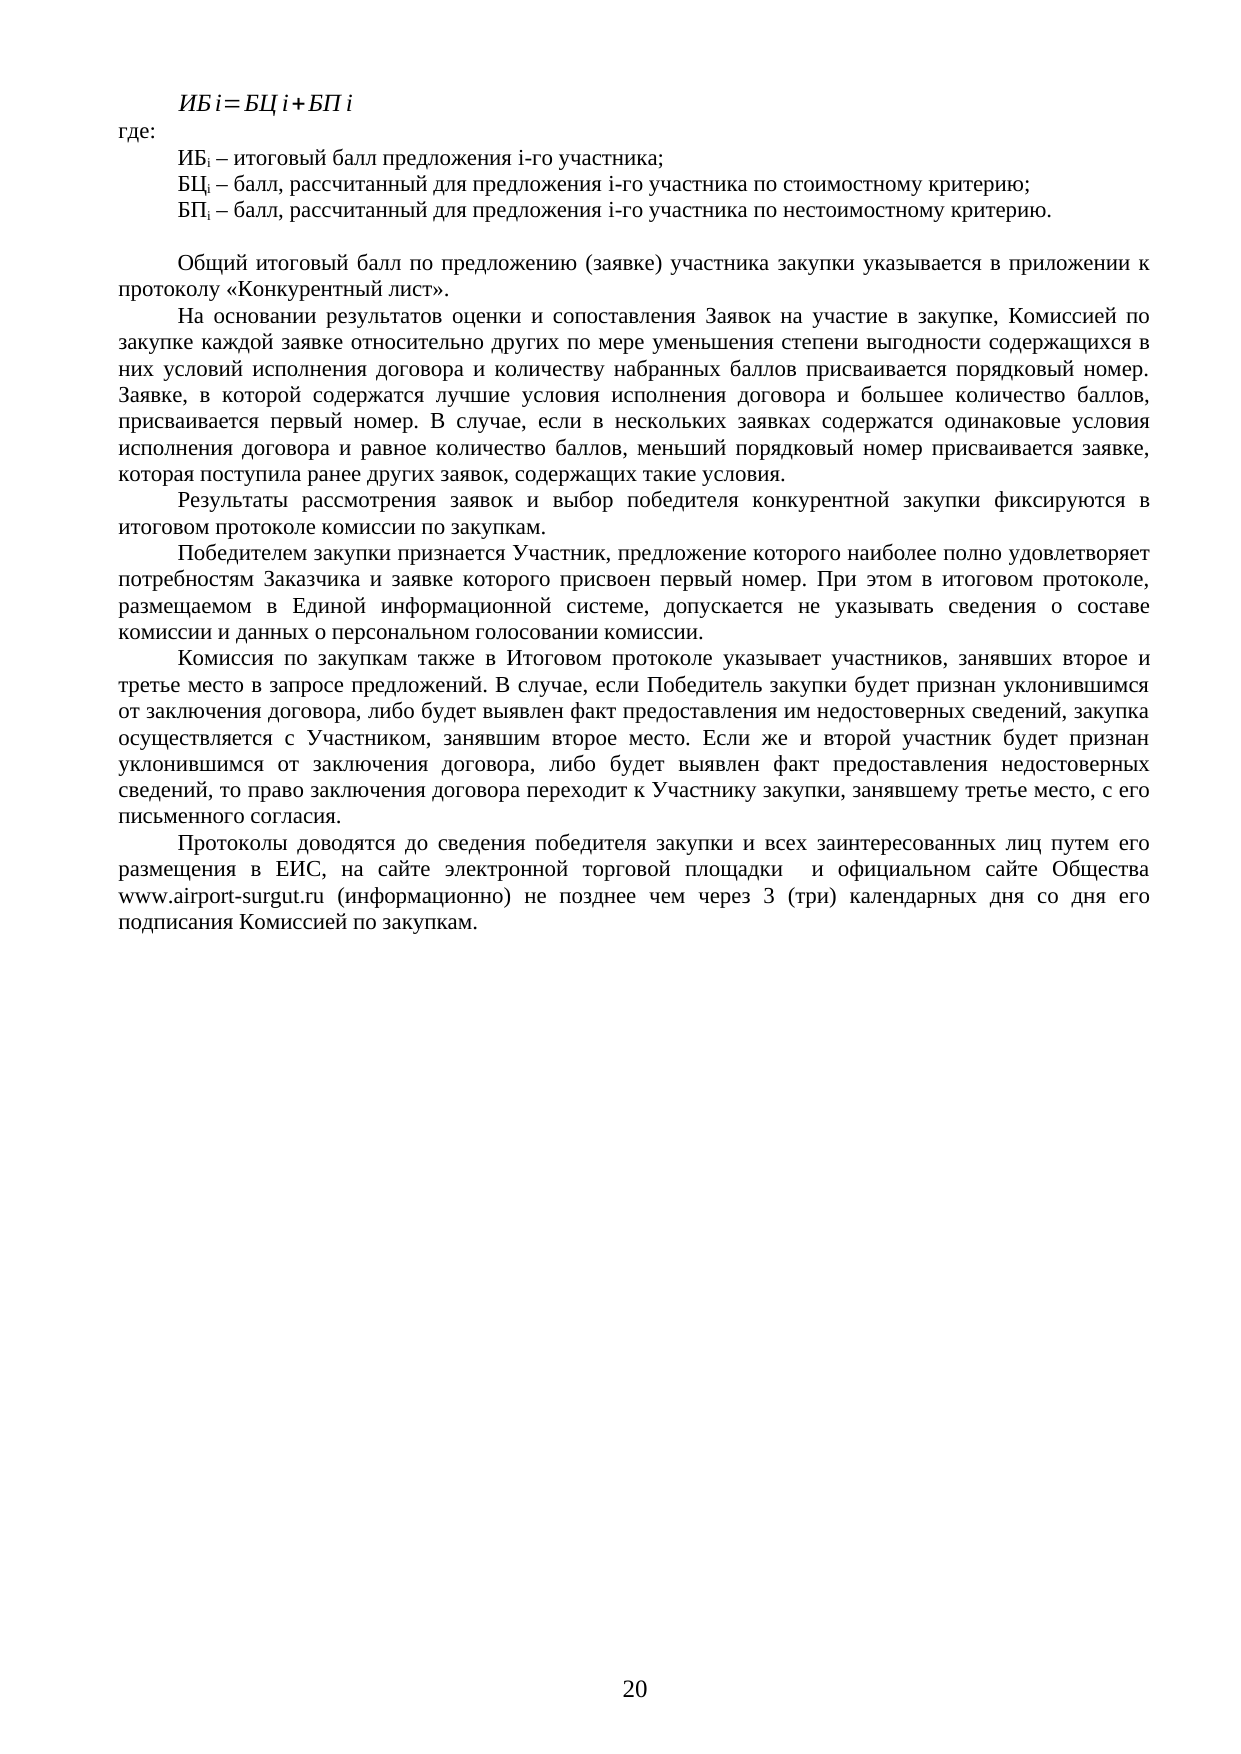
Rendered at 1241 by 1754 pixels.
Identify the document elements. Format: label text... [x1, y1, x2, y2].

text БЦi – балл, рассчитанный для предложения i-го участника по стоимостному критерию; [118, 170, 1152, 196]
text Победителем закупки признается Участник, предложение которого наиболее полно удовлетворяет потребностям Заказчика и заявке которого присвоен первый номер. При этом в итоговом протоколе, размещаемом в Единой информационной системе, допускается не указывать сведения о составе комиссии и данных о персональном голосовании комиссии. [118, 539, 1152, 644]
text Протоколы доводятся до сведения победителя закупки и всех заинтересованных лиц путем его размещения в ЕИС, на сайте электронной торговой площадки и официальном сайте Общества www.airport-surgut.ru (информационно) не позднее чем через 3 (три) календарных дня со дня его подписания Комиссией по закупкам. [118, 829, 1152, 934]
text Результаты рассмотрения заявок и выбор победителя конкурентной закупки фиксируются в итоговом протоколе комиссии по закупкам. [118, 486, 1152, 539]
text где: [118, 117, 1152, 144]
text БПi – балл, рассчитанный для предложения i-го участника по нестоимостному критерию. [118, 196, 1152, 223]
text Комиссия по закупкам также в Итоговом протоколе указывает участников, занявших второе и третье место в запросе предложений. В случае, если Победитель закупки будет признан уклонившимся от заключения договора, либо будет выявлен факт предоставления им недостоверных сведений, закупка осуществляется с Участником, занявшим второе место. Если же и второй участник будет признан уклонившимся от заключения договора, либо будет выявлен факт предоставления недостоверных сведений, то право заключения договора переходит к Участнику закупки, занявшему третье место, с его письменного согласия. [118, 644, 1152, 829]
text На основании результатов оценки и сопоставления Заявок на участие в закупке, Комиссией по закупке каждой заявке относительно других по мере уменьшения степени выгодности содержащихся в них условий исполнения договора и количеству набранных баллов присваивается порядковый номер. Заявке, в которой содержатся лучшие условия исполнения договора и большее количество баллов, присваивается первый номер. В случае, если в нескольких заявках содержатся одинаковые условия исполнения договора и равное количество баллов, меньший порядковый номер присваивается заявке, которая поступила ранее других заявок, содержащих такие условия. [118, 302, 1152, 486]
text Общий итоговый балл по предложению (заявке) участника закупки указывается в приложении к протоколу «Конкурентный лист». [118, 249, 1152, 302]
text ИБi – итоговый балл предложения i-го участника; [118, 144, 1152, 170]
